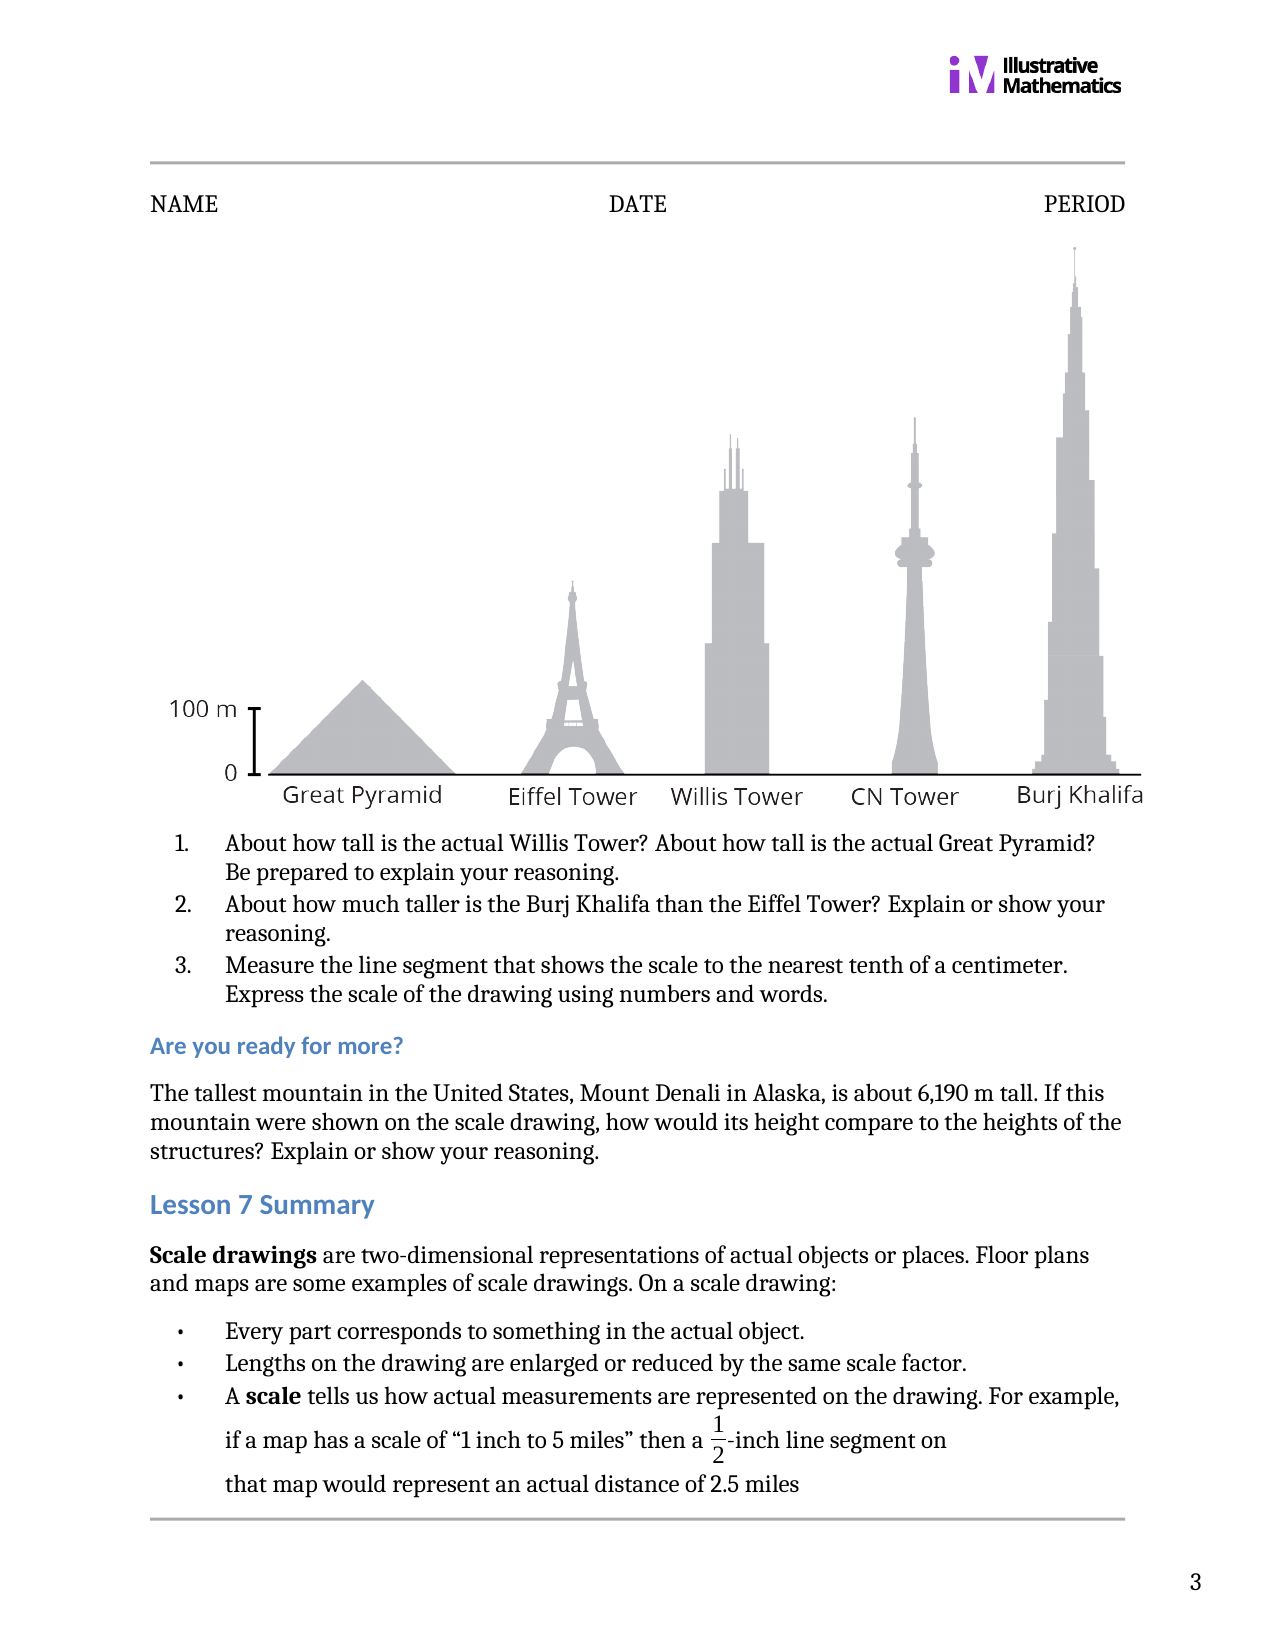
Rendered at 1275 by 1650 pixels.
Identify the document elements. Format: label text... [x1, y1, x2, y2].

list Measure the line segment that shows the scale to the nearest tenth of a centimeter. Express the scale of the drawing using numbers and words. [175, 951, 1125, 1009]
list About how much taller is the Burj Khalifa than the Eiffel Tower? Explain or show your reasoning. [175, 890, 1125, 948]
list A scale tells us how actual measurements are represented on the drawing. For example, if a map has a scale of “1 inch to 5 miles” then a -inch line segment on that map would represent an actual distance of 2.5 miles [175, 1382, 1125, 1498]
list Every part corresponds to something in the actual object. [175, 1317, 1125, 1346]
text The tallest mountain in the United States, Mount Denali in Alaska, is about 6,190 m tall. If this mountain were shown on the scale drawing, how would its height compare to the heights of the structures? Explain or show your reasoning. [150, 1079, 1125, 1165]
text Scale drawings are two-dimensional representations of actual objects or places. Floor plans and maps are some examples of scale drawings. On a scale drawing: [150, 1241, 1125, 1298]
picture [949, 55, 1121, 93]
list Lengths on the drawing are enlarged or reduced by the same scale factor. [175, 1349, 1125, 1378]
picture [168, 247, 1144, 811]
subtitle Lesson 7 Summary [150, 1186, 1125, 1222]
subtitle Are you ready for more? [150, 1030, 1125, 1060]
list About how tall is the actual Willis Tower? About how tall is the actual Great Pyramid? Be prepared to explain your reasoning. [175, 829, 1125, 886]
